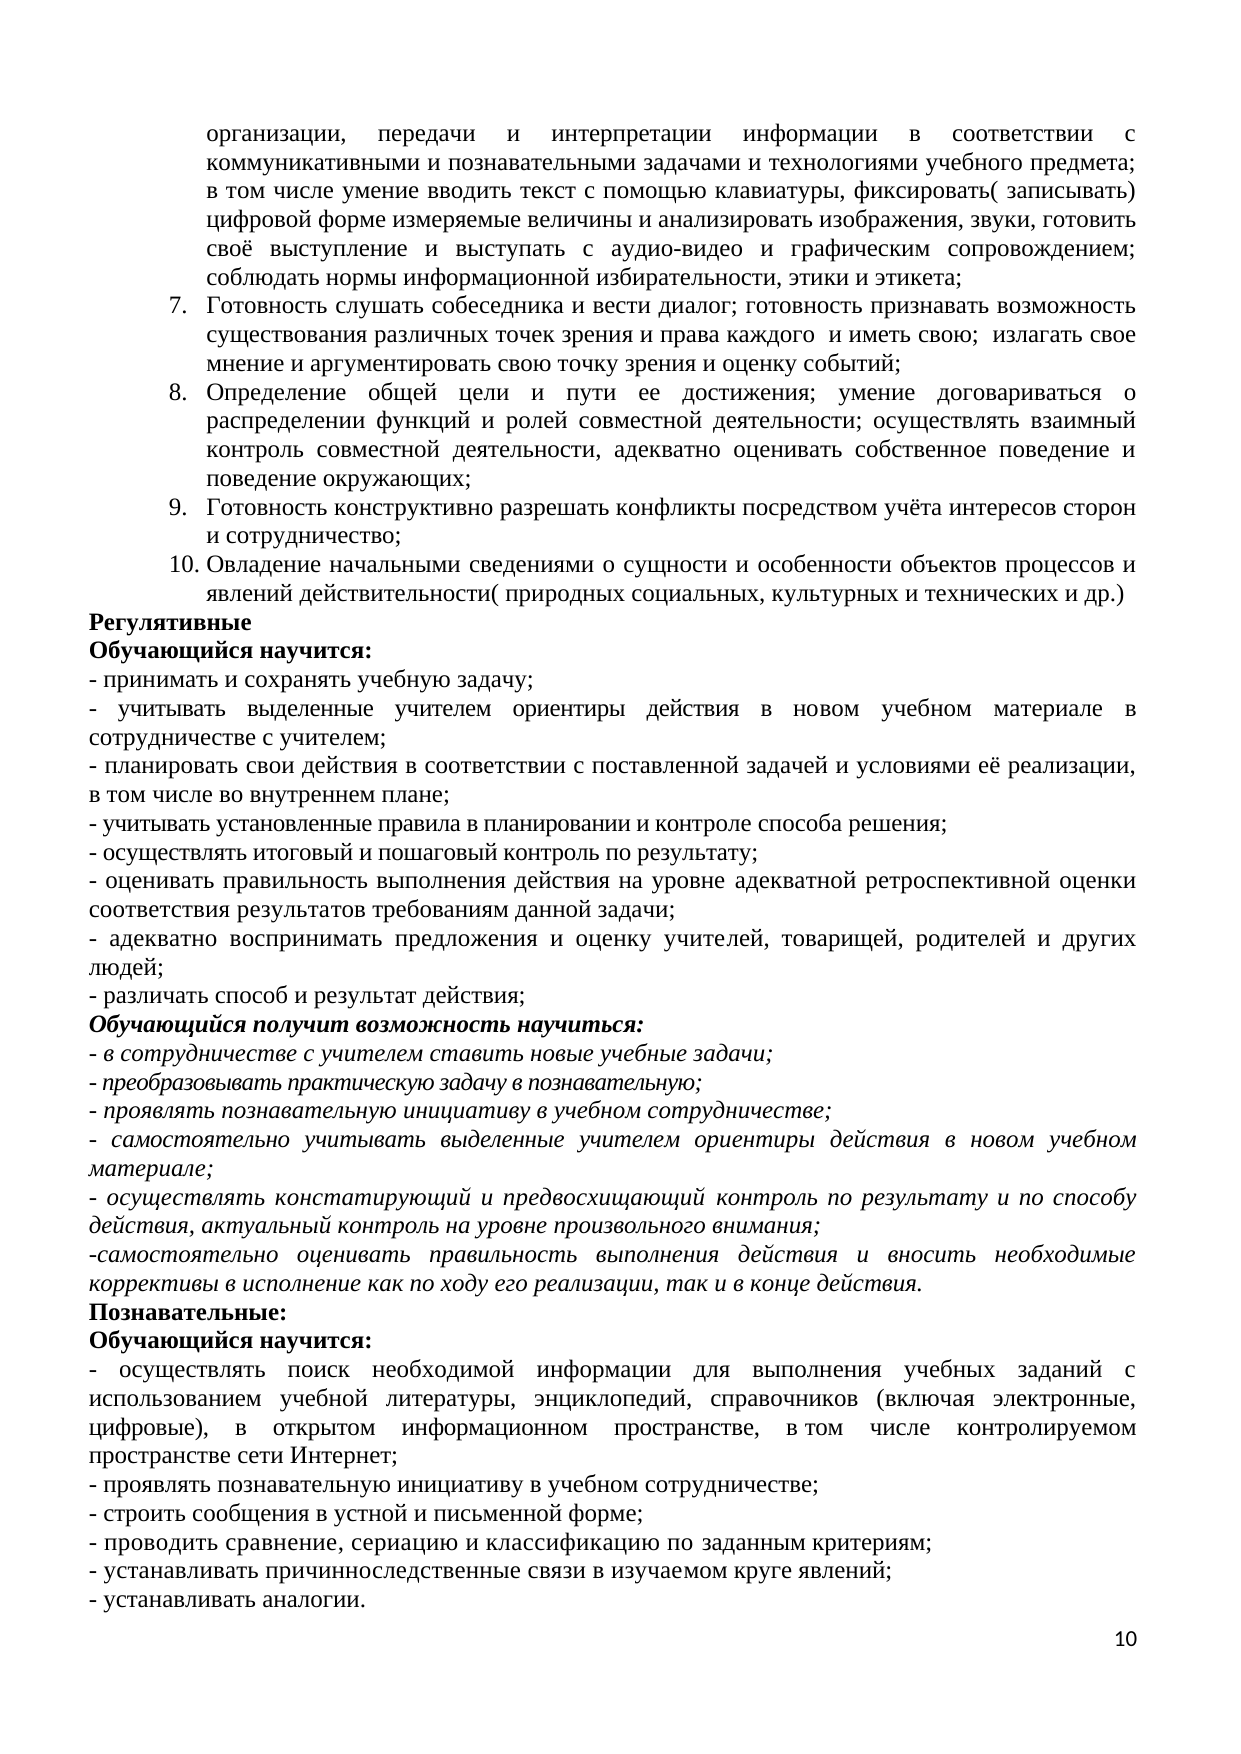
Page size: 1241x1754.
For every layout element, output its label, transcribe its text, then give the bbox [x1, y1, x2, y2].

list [168, 118, 1137, 291]
text - строить сообщения в устной и письменной форме; [88, 1498, 1137, 1527]
text - преобразовывать практическую задачу в познавательную; [88, 1067, 1137, 1096]
text - оценивать правильность выполнения действия на уровне адекватной ретроспективной оценки соответствия результатов требованиям данной задачи; [88, 866, 1137, 923]
text - в сотрудничестве с учителем ставить новые учебные задачи; [88, 1038, 1137, 1067]
text - учитывать установленные правила в планировании и контроле способа решения; [88, 808, 1137, 837]
text Обучающийся получит возможность научиться: [88, 1009, 1137, 1038]
text -самостоятельно оценивать правильность выполнения действия и вносить необходимые коррективы в исполнение как по ходу его реализации, так и в конце действия. [88, 1239, 1137, 1297]
text - проводить сравнение, сериацию и классификацию по заданным критериям; [88, 1527, 1137, 1556]
text Познавательные: [88, 1297, 1137, 1326]
text Обучающийся научится: [88, 1326, 1137, 1354]
text - учитывать выделенные учителем ориентиры действия в новом учебном материале в сотрудничестве с учителем; [88, 693, 1137, 751]
list Готовность слушать собеседника и вести диалог; готовность признавать возможность существования различных точек зрения и права каждого и иметь свою; излагать свое мнение и аргументировать свою точку зрения и оценку событий; [168, 291, 1137, 377]
text Регулятивные [88, 607, 1137, 636]
text - проявлять познавательную инициативу в учебном сотрудничестве; [88, 1469, 1137, 1498]
text - осуществлять итоговый и пошаговый контроль по результату; [88, 837, 1137, 866]
text - устанавливать причинно­следственные связи в изучаемом круге явлений; [88, 1556, 1137, 1584]
text - планировать свои действия в соответствии с поставленной задачей и условиями её реализации, в том числе во внутреннем плане; [88, 751, 1137, 808]
text - проявлять познавательную инициативу в учебном сотрудничестве; [88, 1096, 1137, 1124]
text - адекватно воспринимать предложения и оценку учителей, товарищей, родителей и других людей; [88, 923, 1137, 981]
text - устанавливать аналогии. [88, 1584, 1137, 1613]
text - самостоятельно учитывать выделенные учителем ориентиры действия в новом учебном материале; [88, 1124, 1137, 1182]
list Определение общей цели и пути ее достижения; умение договариваться о распределении функций и ролей совместной деятельности; осуществлять взаимный контроль совместной деятельности, адекватно оценивать собственное поведение и поведение окружающих; [168, 377, 1137, 492]
text - осуществлять поиск необходимой информации для выполнения учебных заданий с использованием учебной литературы, энциклопедий, справочников (включая электронные, цифровые), в открытом информационном пространстве, в том числе контролируемом пространстве сети Интернет; [88, 1354, 1137, 1469]
text - различать способ и результат действия; [88, 981, 1137, 1009]
text Обучающийся научится: [88, 636, 1137, 664]
text - принимать и сохранять учебную задачу; [88, 664, 1137, 693]
text - осуществлять констатирующий и предвосхищающий контроль по результату и по способу действия, актуальный контроль на уровне произвольного внимания; [88, 1182, 1137, 1239]
list Готовность конструктивно разрешать конфликты посредством учёта интересов сторон и сотрудничество; [168, 492, 1137, 549]
list Овладение начальными сведениями о сущности и особенности объектов процессов и явлений действительности( природных социальных, культурных и технических и др.) [168, 549, 1137, 607]
